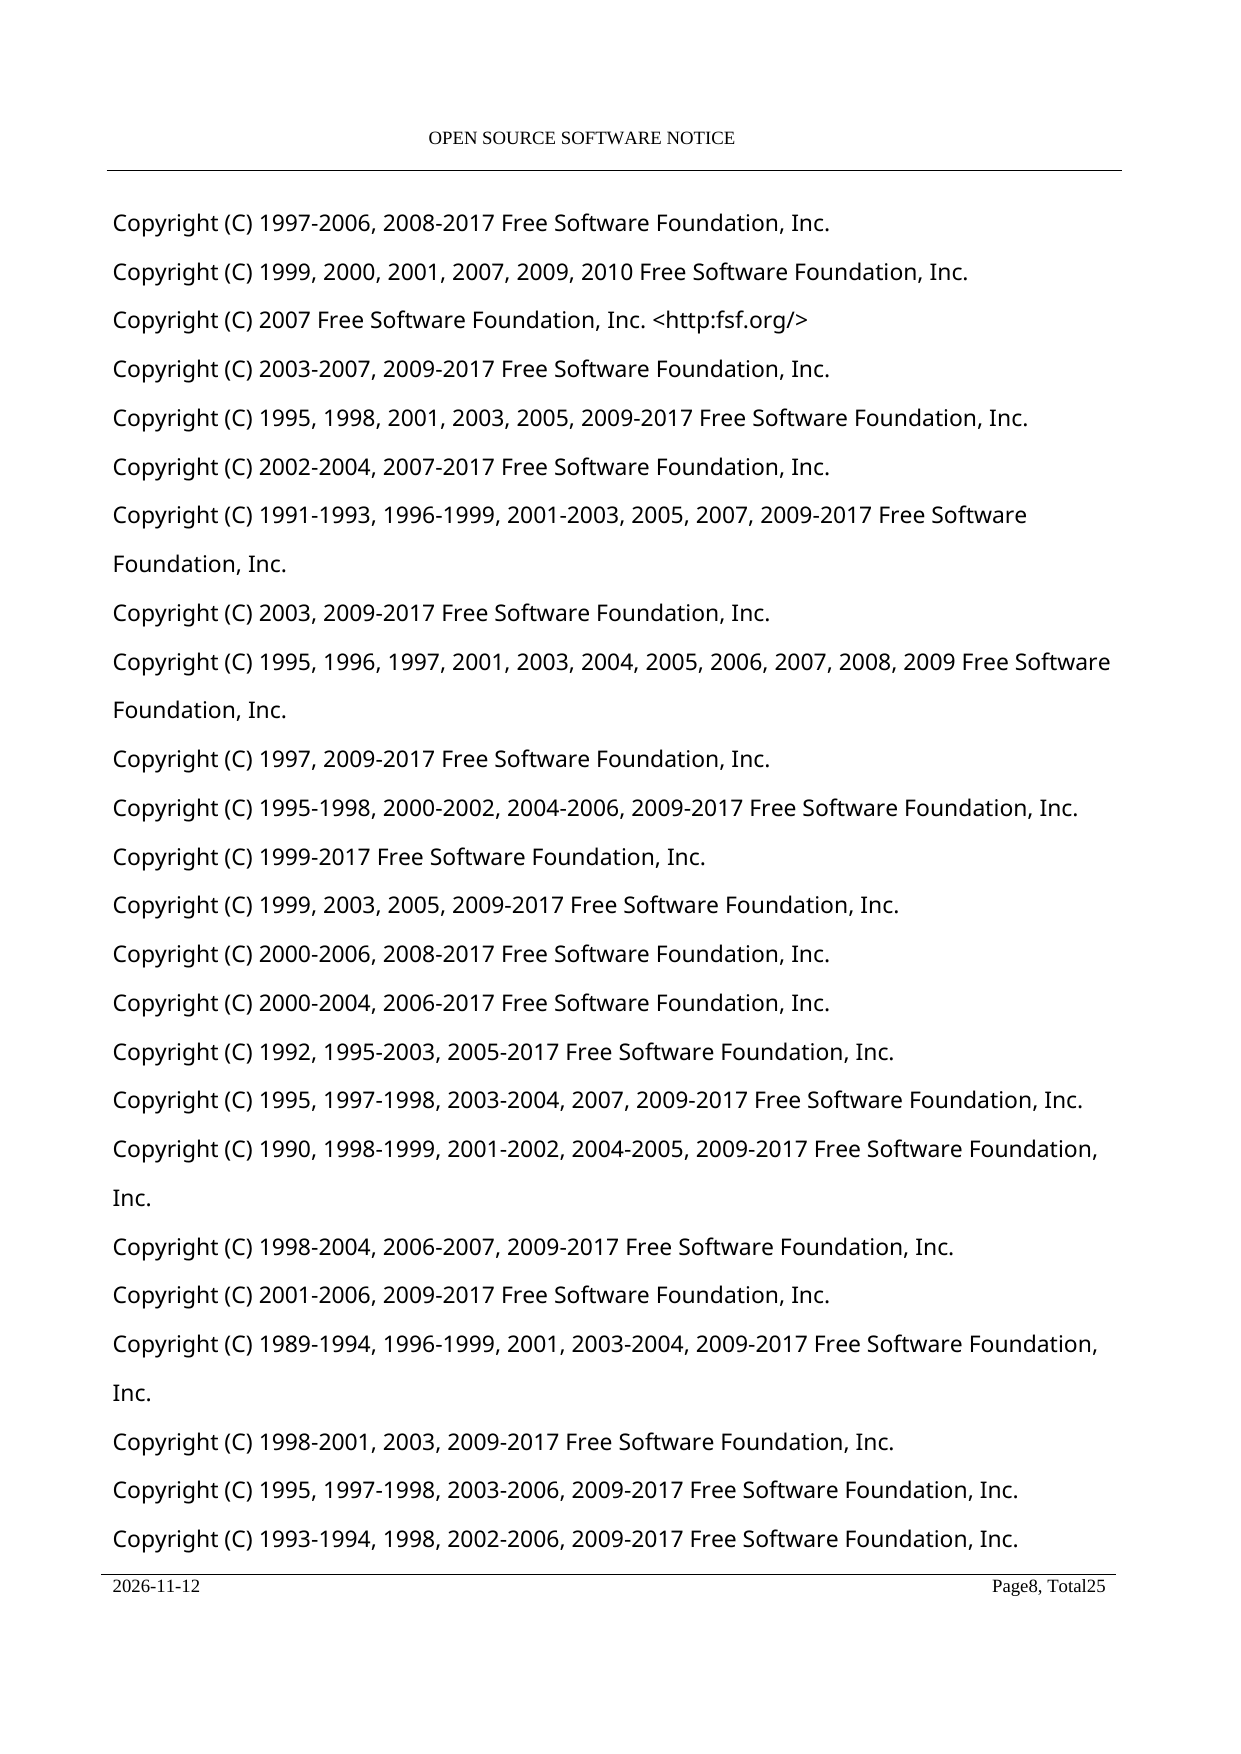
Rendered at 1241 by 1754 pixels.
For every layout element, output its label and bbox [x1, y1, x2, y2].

text [112, 206, 1128, 1555]
